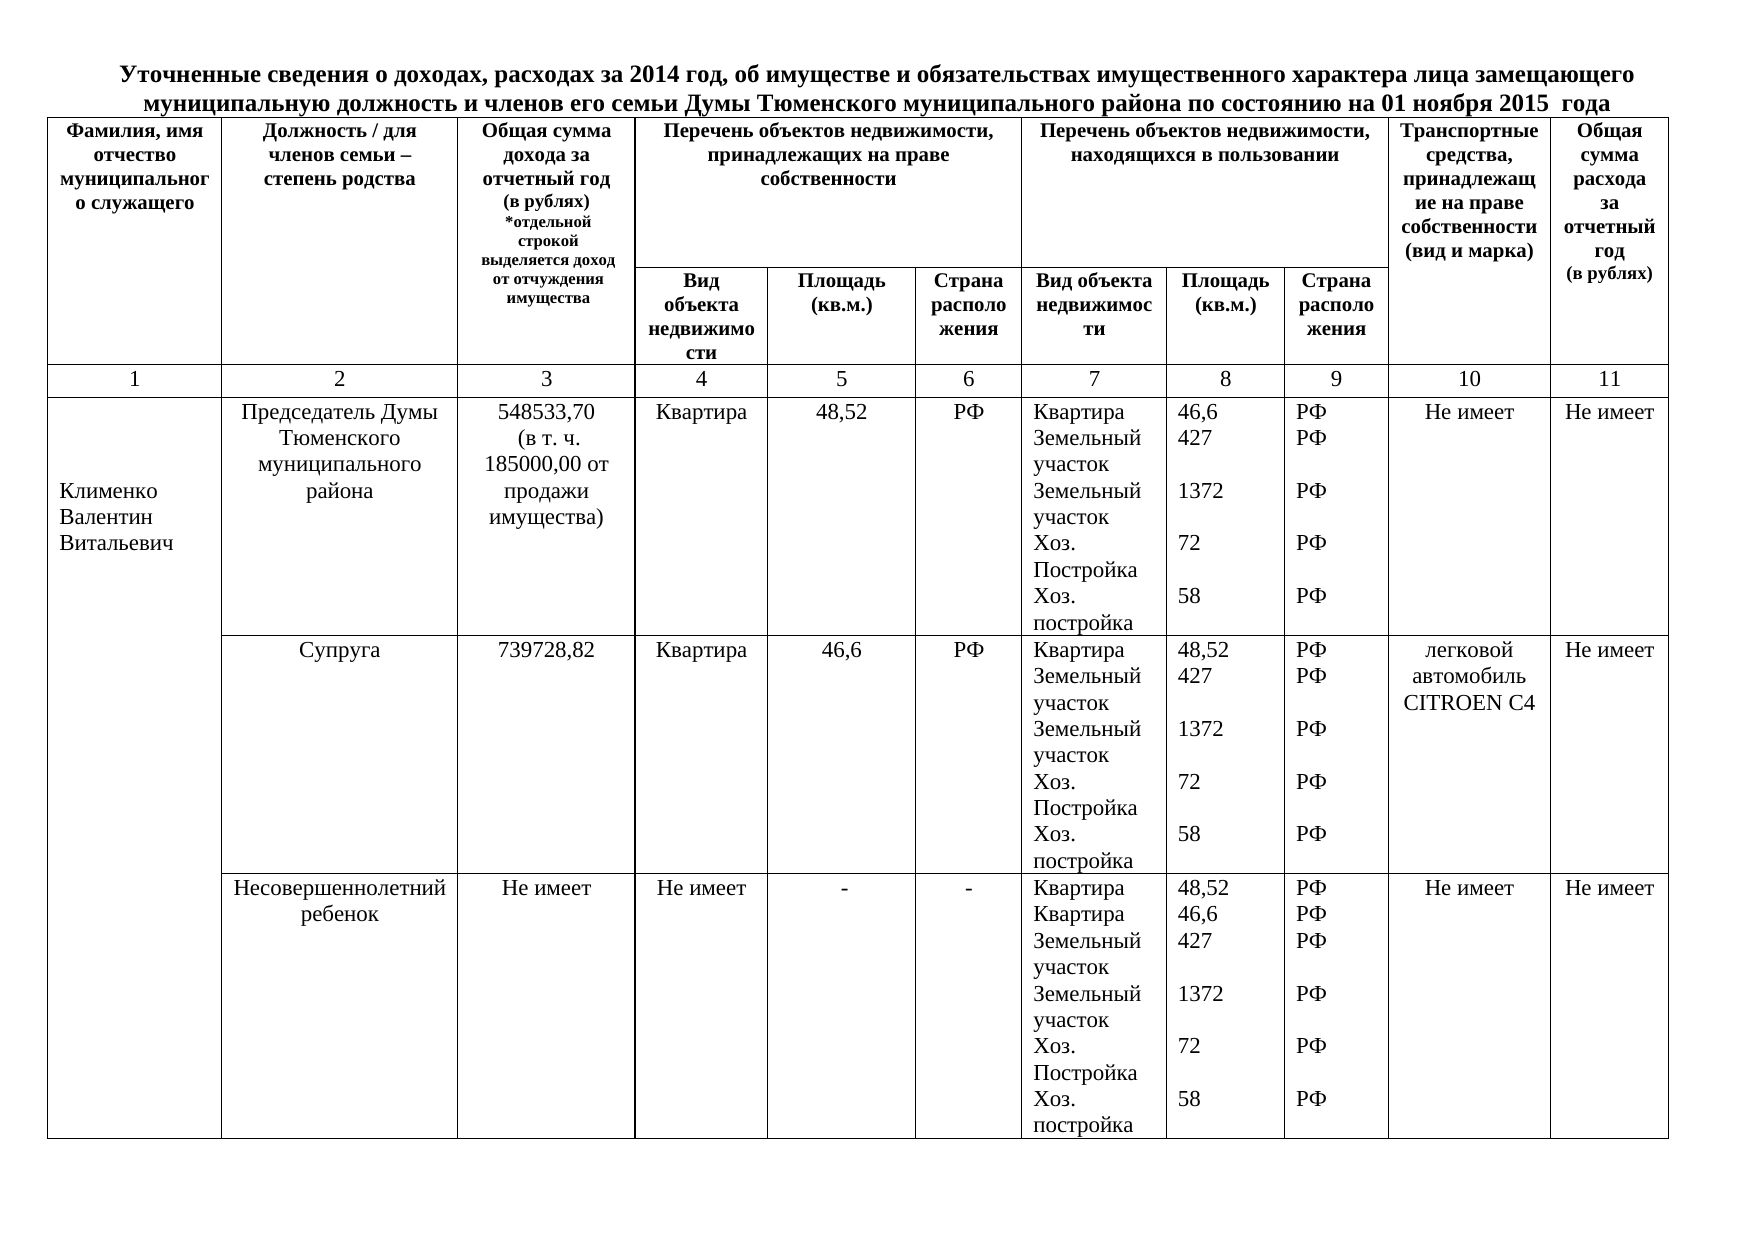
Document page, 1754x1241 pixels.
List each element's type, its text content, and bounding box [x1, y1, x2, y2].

table_cell - [916, 874, 1021, 1138]
table_cell Не имеет [1551, 636, 1668, 873]
table_cell РФ РФ РФ РФ РФ [1285, 398, 1388, 635]
table_cell РФ [916, 636, 1021, 873]
table_cell Председатель Думы Тюменского муниципального района [222, 398, 457, 635]
table_cell 11 [1551, 365, 1668, 397]
table_header Общая сумма дохода за отчетный год (в рублях) *отдельной строкой выделяется доход от отчуждения имущества [458, 118, 634, 364]
table_cell 6 [916, 365, 1021, 397]
table_cell 8 [1167, 365, 1284, 397]
table_cell Квартира Земельный участок Земельный участок Хоз. Постройка Хоз. постройка [1022, 636, 1166, 873]
title Уточненные сведения о доходах, расходах за 2014 год, об имуществе и обязательствах имущественного характера лица замещающего муниципальную должность и членов его семьи Думы Тюменского муниципального района по состоянию на 01 ноября 2015 года [59, 59, 1695, 117]
table_cell 548533,70 (в т. ч. 185000,00 от продажи имущества) [458, 398, 634, 635]
table_cell - [768, 874, 915, 1138]
table_header Должность / для членов семьи – степень родства [222, 118, 457, 364]
table_cell Квартира [636, 398, 767, 635]
table_cell 48,52 427 1372 72 58 [1167, 636, 1284, 873]
table_cell 9 [1285, 365, 1388, 397]
table_cell Супруга [222, 636, 457, 873]
table_cell Вид объекта недвижимости [636, 268, 767, 364]
table_cell 10 [1389, 365, 1550, 397]
table_cell 739728,82 [458, 636, 634, 873]
table_cell РФ РФ РФ РФ РФ [1285, 636, 1388, 873]
table_cell Не имеет [458, 874, 634, 1138]
table_cell 48,52 46,6 427 1372 72 58 [1167, 874, 1284, 1138]
table_cell Площадь (кв.м.) [768, 268, 915, 364]
table_cell 4 [636, 365, 767, 397]
table_cell 2 [222, 365, 457, 397]
table_cell 46,6 [768, 636, 915, 873]
table_cell Страна расположения [916, 268, 1021, 364]
table_cell 7 [1022, 365, 1166, 397]
table_header Транспортные средства, принадлежащие на праве собственности (вид и марка) [1389, 118, 1550, 364]
table_cell Не имеет [1389, 398, 1550, 635]
table_cell 3 [458, 365, 634, 397]
table_cell РФ [916, 398, 1021, 635]
table_cell Несовершеннолетний ребенок [222, 874, 457, 1138]
table_cell РФ РФ РФ РФ РФ РФ [1285, 874, 1388, 1138]
table_header Фамилия, имя отчество муниципального служащего [48, 118, 221, 364]
table_cell Квартира [636, 636, 767, 873]
table_cell Вид объекта недвижимости [1022, 268, 1166, 364]
table_cell Не имеет [1551, 398, 1668, 635]
table_cell 1 [48, 365, 221, 397]
table_header Общая сумма расхода за отчетный год (в рублях) [1551, 118, 1668, 364]
table_cell Не имеет [1389, 874, 1550, 1138]
table_header Перечень объектов недвижимости, находящихся в пользовании [1022, 118, 1388, 267]
table_cell Страна расположения [1285, 268, 1388, 364]
table_cell Не имеет [1551, 874, 1668, 1138]
table_cell Клименко Валентин Витальевич [48, 398, 221, 1138]
table_cell 48,52 [768, 398, 915, 635]
table_cell 46,6 427 1372 72 58 [1167, 398, 1284, 635]
table_header Перечень объектов недвижимости, принадлежащих на праве собственности [636, 118, 1021, 267]
table_cell Площадь (кв.м.) [1167, 268, 1284, 364]
table_cell Квартира Земельный участок Земельный участок Хоз. Постройка Хоз. постройка [1022, 398, 1166, 635]
table_cell 5 [768, 365, 915, 397]
table_cell Не имеет [636, 874, 767, 1138]
table_cell легковой автомобиль CITROEN C4 [1389, 636, 1550, 873]
table_cell Квартира Квартира Земельный участок Земельный участок Хоз. Постройка Хоз. постройка [1022, 874, 1166, 1138]
